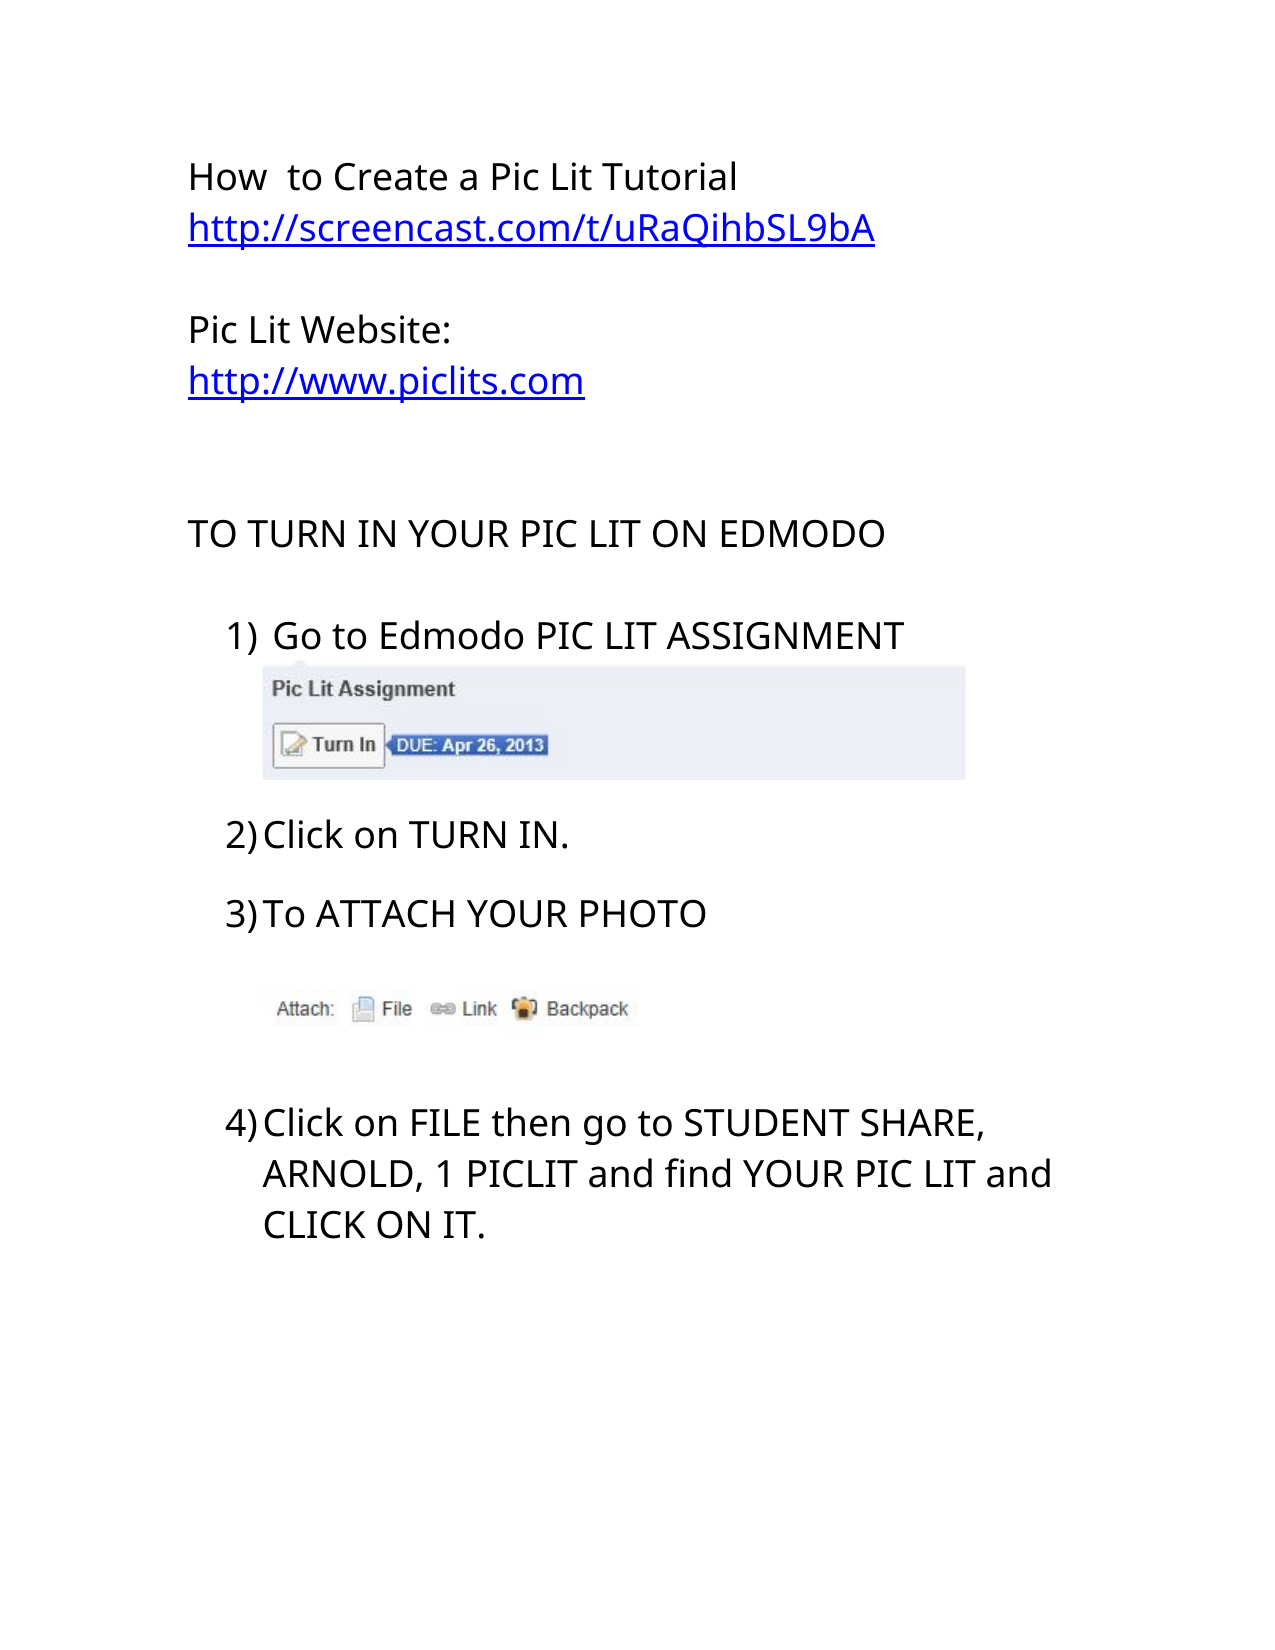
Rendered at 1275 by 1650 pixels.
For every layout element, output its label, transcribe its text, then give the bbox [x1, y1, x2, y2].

list To ATTACH YOUR PHOTO [225, 888, 1087, 939]
text http://screencast.com/t/uRaQihbSL9bA [187, 201, 1087, 252]
list Click on TURN IN. [225, 808, 1087, 888]
text Pic Lit Website: [187, 303, 1087, 354]
list Click on FILE then go to STUDENT SHARE, ARNOLD, 1 PICLIT and find YOUR PIC LIT and CLICK ON IT. [225, 1097, 1087, 1250]
text TO TURN IN YOUR PIC LIT ON EDMODO [187, 507, 1087, 558]
text How to Create a Pic Lit Tutorial [187, 150, 1087, 201]
list Go to Edmodo PIC LIT ASSIGNMENT [225, 609, 1087, 660]
picture [262, 660, 966, 780]
picture [262, 989, 1105, 1068]
text http://www.piclits.com [187, 354, 1087, 405]
